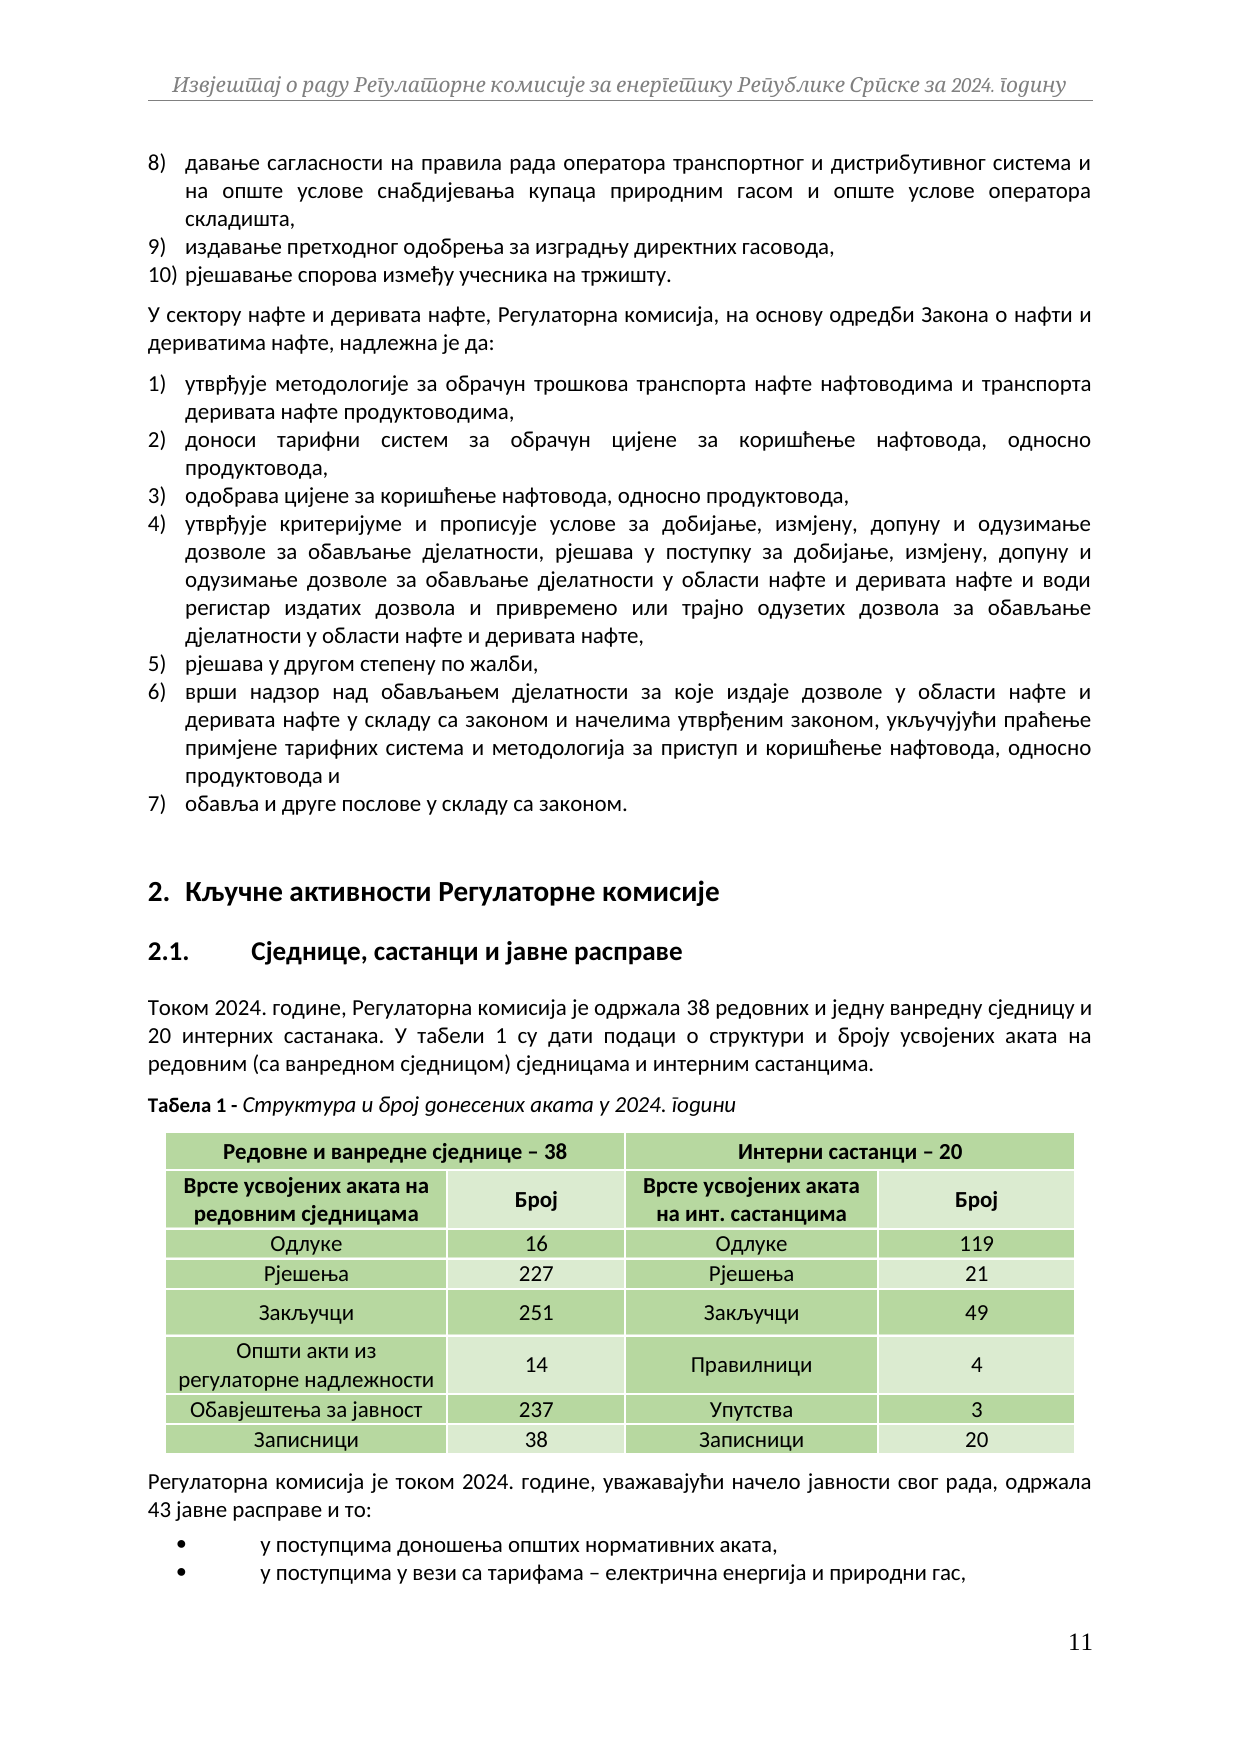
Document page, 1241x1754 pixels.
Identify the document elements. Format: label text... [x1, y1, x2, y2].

list рјешавање спорова између учесника на тржишту. [148, 260, 1093, 288]
table_cell Одлуке [626, 1230, 877, 1257]
table_cell Правилници [626, 1337, 877, 1393]
table_cell 49 [879, 1290, 1074, 1334]
table_cell 119 [879, 1230, 1074, 1257]
table_cell Општи акти из регулаторне надлежности [166, 1337, 446, 1393]
text Табела 1 - Структура и број донесених аката у 2024. години [148, 1090, 1093, 1118]
subtitle Сједнице, састанци и јавне расправе [148, 934, 1093, 967]
list обавља и друге послове у складу са законом. [148, 789, 1093, 817]
list утврђује методологије за обрачун трошкова транспорта нафте нафтоводима и транспорта деривата нафте продуктоводима, [148, 369, 1093, 425]
table_cell Рјешења [166, 1260, 446, 1288]
table_cell 20 [879, 1425, 1074, 1453]
table_cell 14 [448, 1337, 624, 1393]
table_cell Врсте усвојених аката на редовним сједницама [166, 1171, 446, 1227]
list утврђује критеријуме и прописује услове за добијање, измјену, допуну и одузимање дозволе за обављање дјелатности, рјешава у поступку за добијање, измјену, допуну и одузимање дозволе за обављање дјелатности у области нафте и деривата нафте и води регистар издатих дозвола и привремено или трајно одузетих дозвола за обављање дјелатности у области нафте и деривата нафте, [148, 509, 1093, 649]
list давање сагласности на правила рада оператора транспортног и дистрибутивног система и на опште услове снабдијевања купаца природним гасом и опште услове оператора складишта, [148, 148, 1093, 232]
table_cell Записници [626, 1425, 877, 1453]
list у поступцима у вези са тарифама – електрична енергија и природни гас, [148, 1558, 1093, 1586]
table_cell Број [879, 1171, 1074, 1227]
table_cell Одлуке [166, 1230, 446, 1257]
table_header Интерни састанци – 20 [626, 1133, 1074, 1169]
table_cell 227 [448, 1260, 624, 1288]
list издавање претходног одобрења за изградњу директних гасовода, [148, 232, 1093, 260]
list у поступцима доношења општих нормативних аката, [148, 1530, 1093, 1558]
list рјешава у другом степену по жалби, [148, 649, 1093, 677]
table_cell Записници [166, 1425, 446, 1453]
list врши надзор над обављањем дјелатности за које издаје дозволе у области нафте и деривата нафте у складу са законом и начелима утврђеним законом, укључујући праћење примјене тарифних система и методологија за приступ и коришћење нафтовода, односно продуктовода и [148, 677, 1093, 789]
table_cell 21 [879, 1260, 1074, 1288]
table_cell Број [448, 1171, 624, 1227]
table_cell 38 [448, 1425, 624, 1453]
subtitle Кључне активности Регулаторне комисије [148, 873, 1093, 909]
text Регулаторна комисија је током 2024. године, уважавајући начело јавности свог рада, одржала 43 јавне расправе и то: [148, 1467, 1093, 1523]
table_cell Закључци [166, 1290, 446, 1334]
table_cell Закључци [626, 1290, 877, 1334]
text У сектору нафте и деривата нафте, Регулаторна комисија, на основу одредби Закона о нафти и дериватима нафте, надлежна је да: [148, 300, 1093, 356]
list доноси тарифни систем за обрачун цијене за коришћење нафтовода, односно продуктовода, [148, 425, 1093, 481]
table_header Редовне и ванредне сједнице – 38 [166, 1133, 624, 1169]
table_cell Рјешења [626, 1260, 877, 1288]
table_cell 16 [448, 1230, 624, 1257]
table_cell Упутства [626, 1395, 877, 1423]
table_cell 237 [448, 1395, 624, 1423]
list одобрава цијене за коришћење нафтовода, односно продуктовода, [148, 481, 1093, 509]
table_cell 3 [879, 1395, 1074, 1423]
text Током 2024. године, Регулаторна комисија је одржала 38 редовних и једну ванредну сједницу и 20 интерних састанака. У табели 1 су дати подаци о структури и броју усвојених аката на редовним (са ванредном сједницом) сједницама и интерним састанцима. [148, 993, 1093, 1077]
table_cell Врсте усвојених аката на инт. састанцима [626, 1171, 877, 1227]
table_cell 4 [879, 1337, 1074, 1393]
table_cell Обавјештења за јавност [166, 1395, 446, 1423]
table_cell 251 [448, 1290, 624, 1334]
